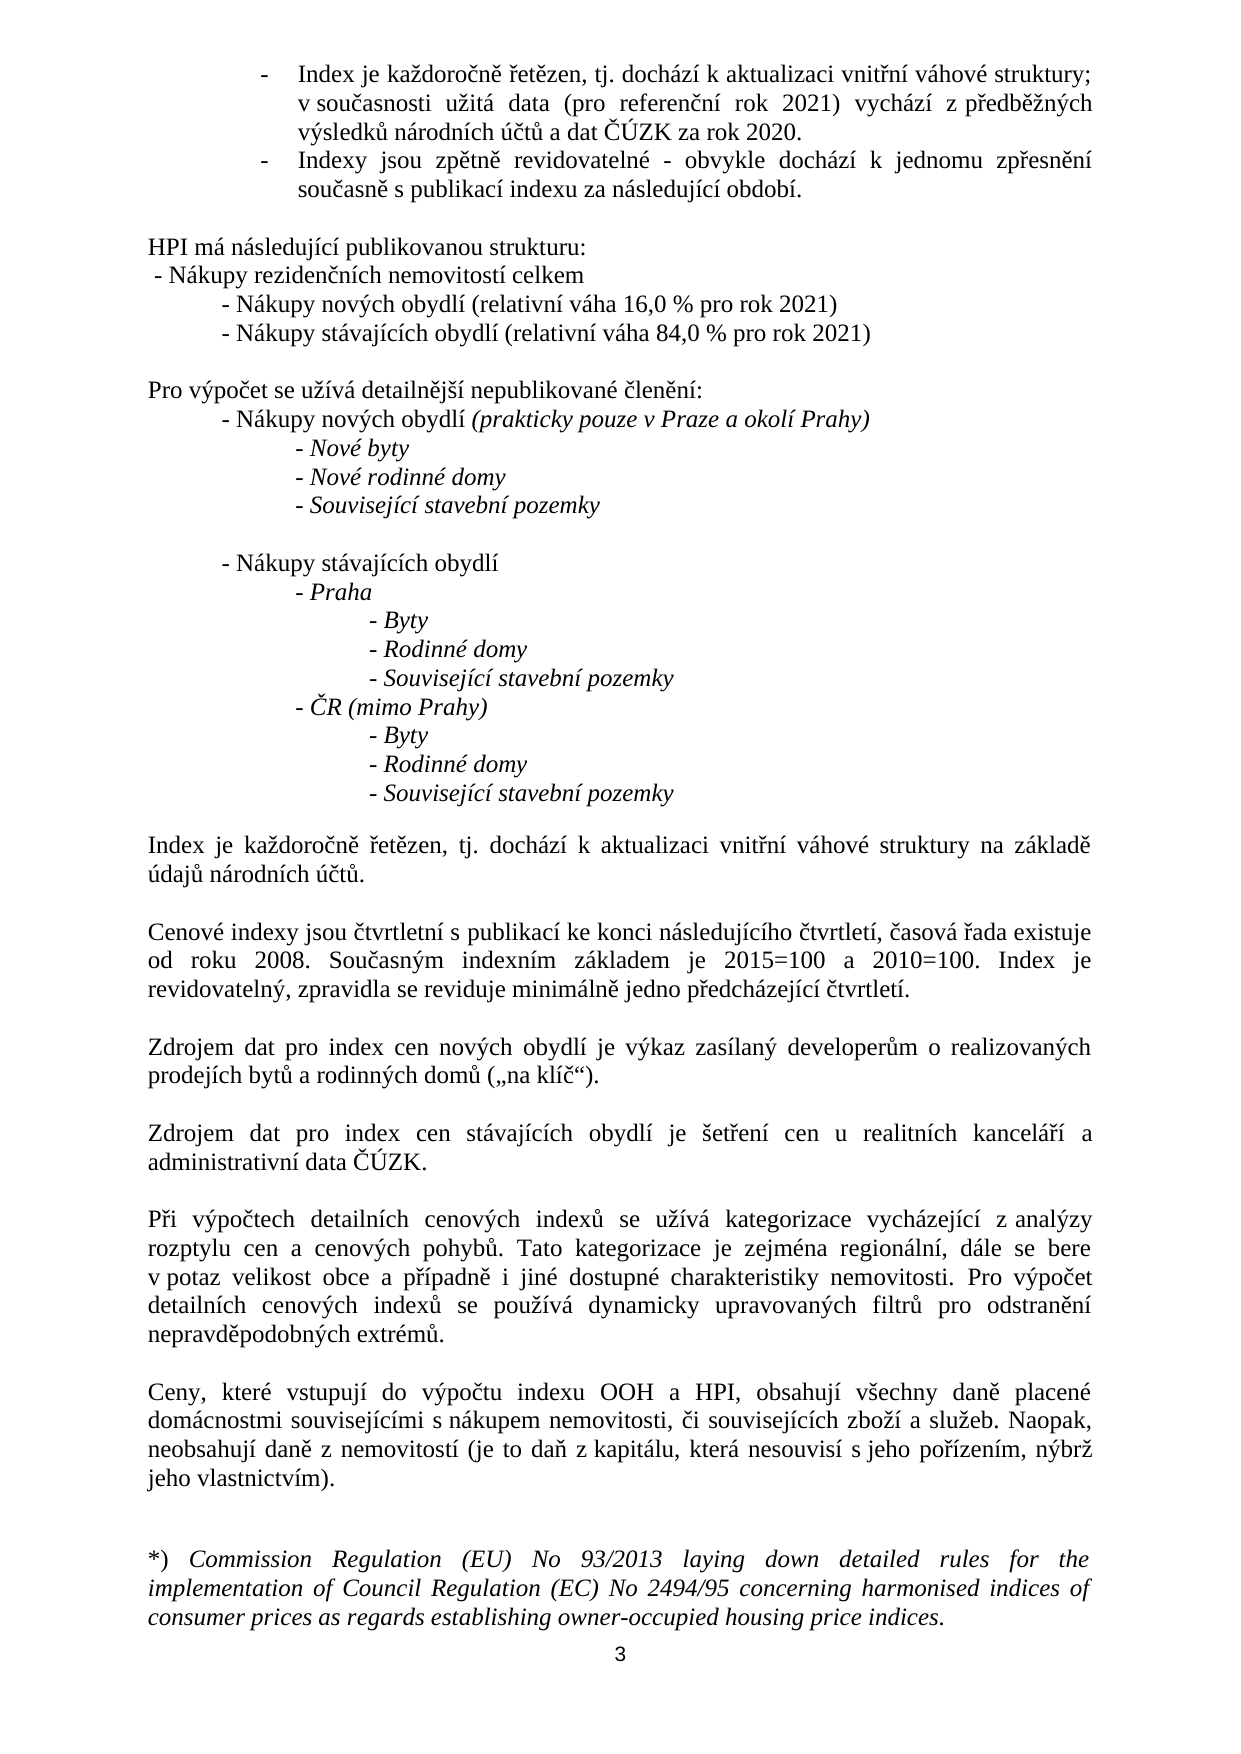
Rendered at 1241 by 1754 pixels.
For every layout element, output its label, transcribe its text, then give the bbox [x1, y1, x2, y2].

list Index je každoročně řetězen, tj. dochází k aktualizaci vnitřní váhové struktury; v současnosti užitá data (pro referenční rok 2021) vychází z předběžných výsledků národních účtů a dat ČÚZK za rok 2020. [260, 59, 1092, 145]
text - Související stavební pozemky [295, 663, 1092, 692]
list Indexy jsou zpětně revidovatelné - obvykle dochází k jednomu zpřesnění současně s publikací indexu za následující období. [260, 145, 1092, 203]
text - Nákupy nových obydlí (prakticky pouze v Praze a okolí Prahy) [148, 404, 1092, 433]
text - Nákupy rezidenčních nemovitostí celkem [148, 260, 1092, 289]
text - Související stavební pozemky [295, 778, 1092, 807]
text - Související stavební pozemky [221, 490, 1092, 519]
text - Nákupy stávajících obydlí (relativní váha 84,0 % pro rok 2021) [148, 318, 1092, 347]
text Cenové indexy jsou čtvrtletní s publikací ke konci následujícího čtvrtletí, časová řada existuje od roku 2008. Současným indexním základem je 2015=100 a 2010=100. Index je revidovatelný, zpravidla se reviduje minimálně jedno předcházející čtvrtletí. [148, 917, 1092, 1003]
text - Rodinné domy [148, 749, 1092, 778]
text Pro výpočet se užívá detailnější nepublikované členění: [148, 375, 1092, 404]
text - ČR (mimo Prahy) [148, 692, 1092, 720]
text - Byty [148, 605, 1092, 634]
text Zdrojem dat pro index cen stávajících obydlí je šetření cen u realitních kanceláří a administrativní data ČÚZK. [148, 1118, 1092, 1176]
text - Praha [221, 577, 1092, 605]
text - Byty [148, 720, 1092, 749]
text - Nákupy nových obydlí (relativní váha 16,0 % pro rok 2021) [148, 289, 1092, 318]
text - Nové byty [148, 433, 1092, 462]
text - Nové rodinné domy [148, 462, 1092, 490]
text - Nákupy stávajících obydlí [148, 548, 1092, 577]
text *) Commission Regulation (EU) No 93/2013 laying down detailed rules for the implementation of Council Regulation (EC) No 2494/95 concerning harmonised indices of consumer prices as regards establishing owner-occupied housing price indices. [148, 1544, 1092, 1631]
text Ceny, které vstupují do výpočtu indexu OOH a HPI, obsahují všechny daně placené domácnostmi souvisejícími s nákupem nemovitosti, či souvisejících zboží a služeb. Naopak, neobsahují daně z nemovitostí (je to daň z kapitálu, která nesouvisí s jeho pořízením, nýbrž jeho vlastnictvím). [148, 1377, 1092, 1492]
text HPI má následující publikovanou strukturu: [148, 232, 1092, 260]
text Index je každoročně řetězen, tj. dochází k aktualizaci vnitřní váhové struktury na základě údajů národních účtů. [148, 831, 1092, 888]
text - Rodinné domy [148, 634, 1092, 663]
text Při výpočtech detailních cenových indexů se užívá kategorizace vycházející z analýzy rozptylu cen a cenových pohybů. Tato kategorizace je zejména regionální, dále se bere v potaz velikost obce a případně i jiné dostupné charakteristiky nemovitosti. Pro výpočet detailních cenových indexů se používá dynamicky upravovaných filtrů pro odstranění nepravděpodobných extrémů. [148, 1204, 1092, 1348]
text Zdrojem dat pro index cen nových obydlí je výkaz zasílaný developerům o realizovaných prodejích bytů a rodinných domů („na klíč“). [148, 1032, 1092, 1089]
